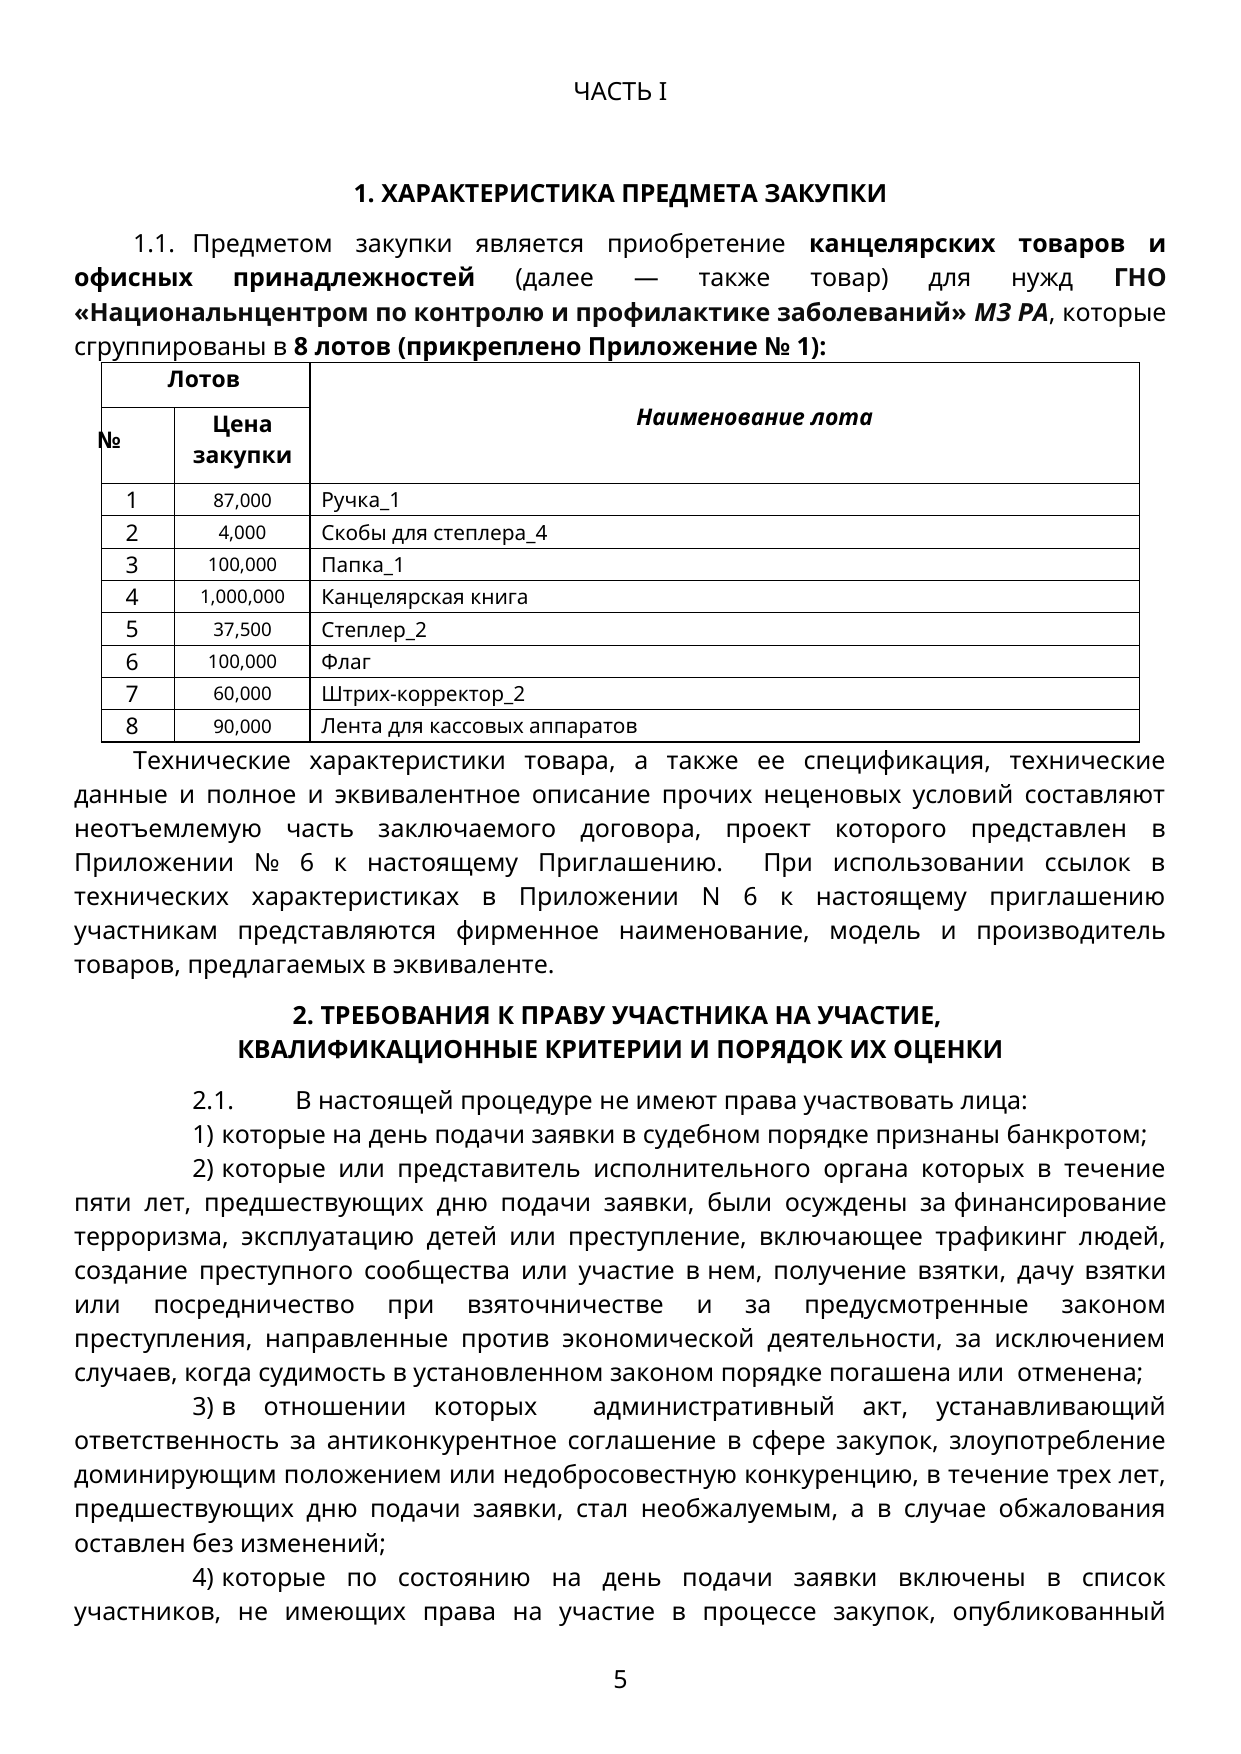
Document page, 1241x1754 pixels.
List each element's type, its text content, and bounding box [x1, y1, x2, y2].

table_cell Цена закупки [175, 408, 309, 483]
table_cell 37,500 [175, 613, 309, 644]
text 2. ТРЕБОВАНИЯ К ПРАВУ УЧАСТНИКА НА УЧАСТИЕ, КВАЛИФИКАЦИОННЫЕ КРИТЕРИИ И ПОРЯДОК ИХ ОЦЕНКИ [74, 998, 1167, 1066]
table_cell 60,000 [175, 678, 309, 709]
table_header Наименование лота [311, 363, 1139, 483]
table_cell Канцелярская книга [311, 581, 1139, 612]
text 2) которые или представитель исполнительного органа которых в течение пяти лет, предшествующих дню подачи заявки, были осуждены за финансирование терроризма, эксплуатацию детей или преступление, включающее трафикинг людей, создание преступного сообщества или участие в нем, получение взятки, дачу взятки или посредничество при взяточничестве и за предусмотренные законом преступления, направленные против экономической деятельности, за исключением случаев, когда судимость в установленном законом порядке погашена или отменена; [74, 1151, 1167, 1389]
table_cell 8 [102, 710, 174, 741]
table_cell 90,000 [175, 710, 309, 741]
table_cell 4,000 [175, 516, 309, 548]
table_cell 7 [102, 678, 174, 709]
text 1. ХАРАКТЕРИСТИКА ПРЕДМЕТА ЗАКУПКИ [74, 175, 1167, 209]
text 1) которые на день подачи заявки в судебном порядке признаны банкротом; [74, 1116, 1167, 1151]
text 2.1. В настоящей процедуре не имеют права участвовать лица: [74, 1082, 1167, 1116]
table_cell 87,000 [175, 484, 309, 515]
table_cell Лента для кассовых аппаратов [311, 710, 1139, 741]
text ЧАСТЬ I [74, 74, 1167, 108]
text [74, 1559, 1167, 1627]
table_cell Степлер_2 [311, 613, 1139, 644]
table_cell Папка_1 [311, 549, 1139, 580]
table_cell 1 [102, 484, 174, 515]
table_cell 1,000,000 [175, 581, 309, 612]
table_cell 2 [102, 516, 174, 548]
table_cell 3 [102, 549, 174, 580]
table_cell Штрих-корректор_2 [311, 678, 1139, 709]
table_cell 4 [102, 581, 174, 612]
subtitle 1.1. Предметом закупки является приобретение канцелярских товаров и офисных принадлежностей (далее — также товар) для нужд ГНО «Национальнцентром по контролю и профилактике заболеваний» МЗ РА, которые сгруппированы в 8 лотов (прикреплено Приложение № 1): [74, 226, 1167, 362]
table_cell 100,000 [175, 646, 309, 677]
text Технические характеристики товара, а также ее спецификация, технические данные и полное и эквивалентное описание прочих неценовых условий составляют неотъемлемую часть заключаемого договора, проект которого представлен в Приложении № 6 к настоящему Приглашению. При использовании ссылок в технических характеристиках в Приложении N 6 к настоящему приглашению участникам представляются фирменное наименование, модель и производитель товаров, предлагаемых в эквиваленте. [74, 742, 1167, 981]
table_cell Флаг [311, 646, 1139, 677]
table_cell 6 [102, 646, 174, 677]
text 3) в отношении которых административный акт, устанавливающий ответственность за антиконкурентное соглашение в сфере закупок, злоупотребление доминирующим положением или недобросовестную конкуренцию, в течение трех лет, предшествующих дню подачи заявки, стал необжалуемым, а в случае обжалования оставлен без изменений; [74, 1389, 1167, 1559]
table_cell Ручка_1 [311, 484, 1139, 515]
table_cell Скобы для степлера_4 [311, 516, 1139, 548]
table_cell № [102, 408, 174, 483]
table_cell 100,000 [175, 549, 309, 580]
table_cell 5 [102, 613, 174, 644]
table_header Лотов [102, 363, 309, 407]
